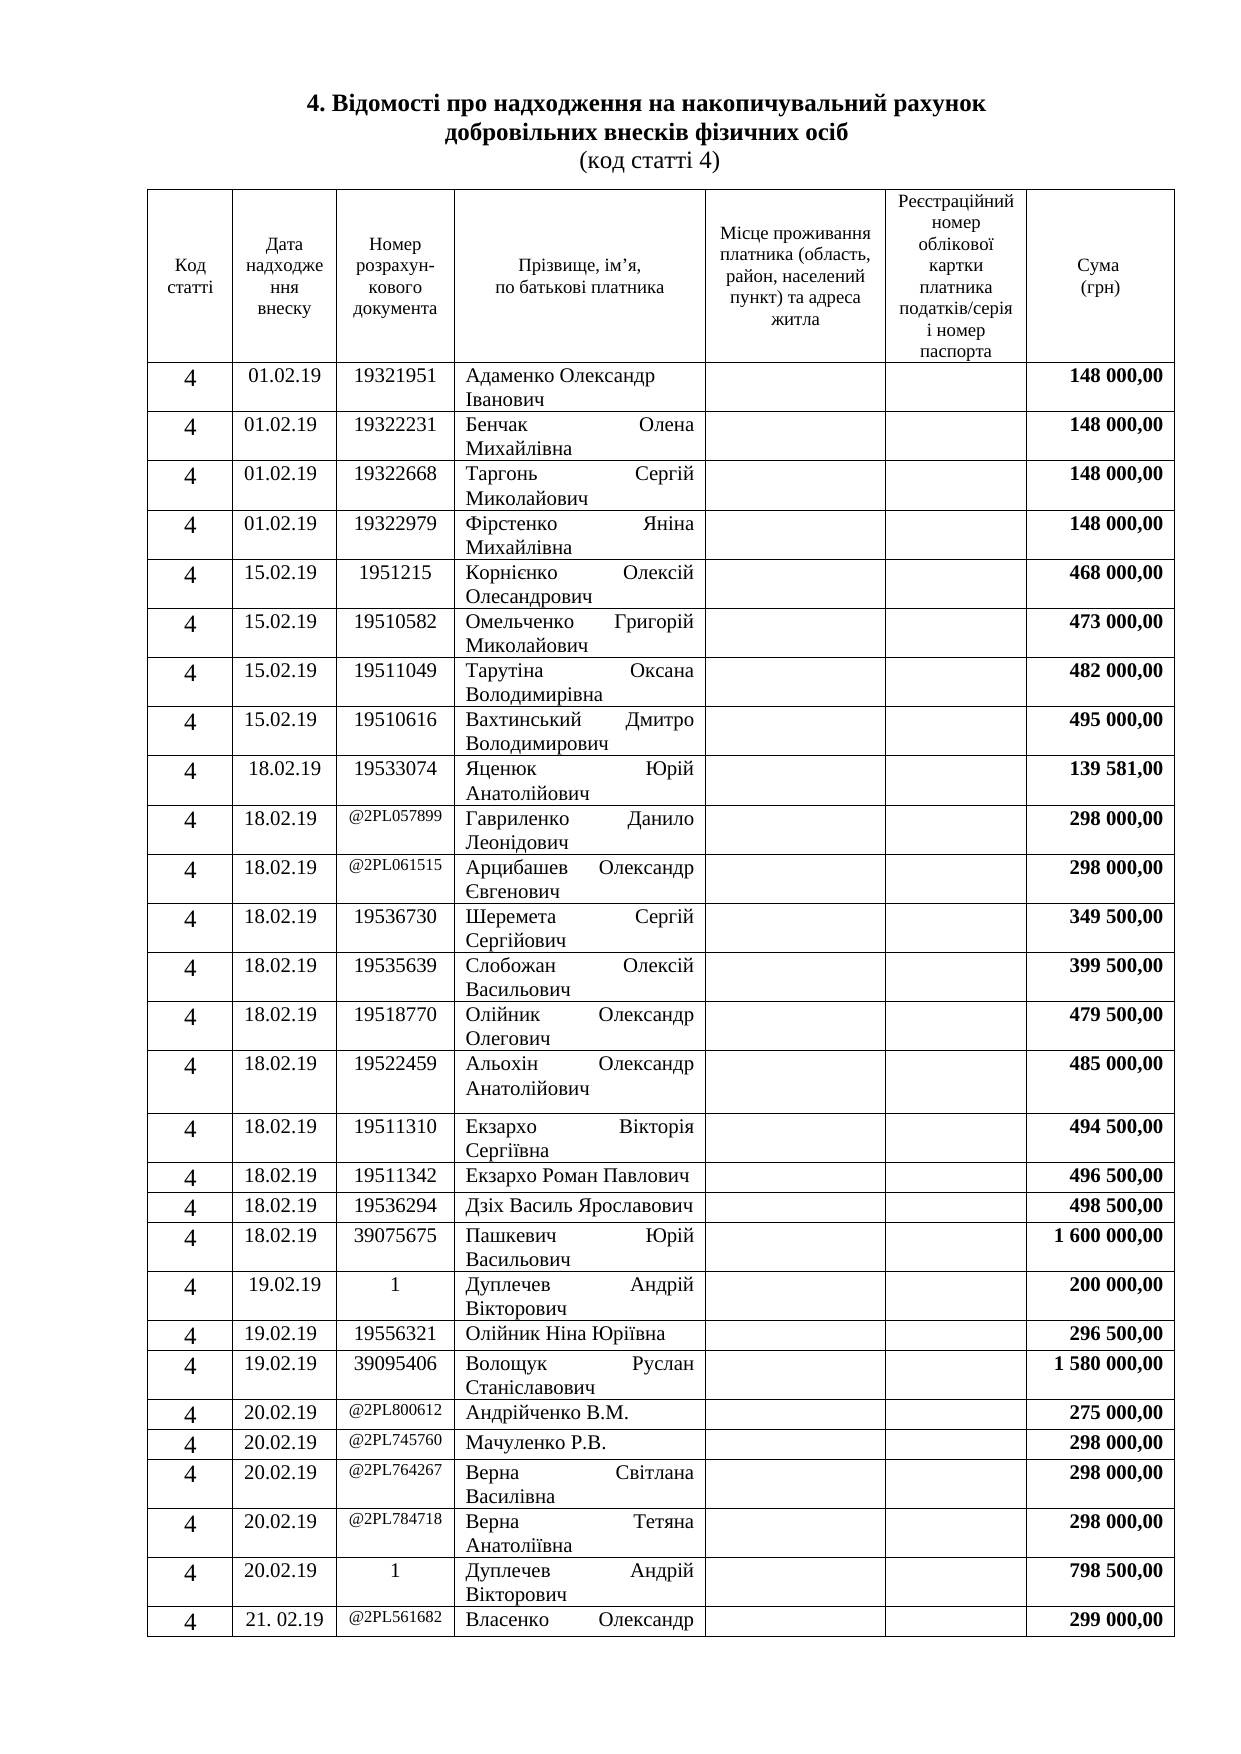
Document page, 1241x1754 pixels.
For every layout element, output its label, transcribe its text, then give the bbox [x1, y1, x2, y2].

table_cell Екзархо Вікторія Сергіївна [455, 1114, 705, 1162]
table_cell 19321951 [337, 363, 454, 411]
table_cell 19322979 [337, 511, 454, 559]
table_cell [706, 1607, 885, 1636]
table_cell 479 500,00 [1027, 1002, 1174, 1050]
table_cell [886, 412, 1026, 460]
table_cell 148 000,00 [1027, 363, 1174, 411]
table_cell [706, 658, 885, 706]
table_cell 4 [148, 1002, 232, 1050]
table_cell [706, 707, 885, 755]
table_cell 4 [148, 658, 232, 706]
table_cell 4 [148, 1351, 232, 1399]
table_cell 4 [148, 1114, 232, 1162]
table_cell 01.02.19 [233, 363, 336, 411]
table_cell Волощук Руслан Станіславович [455, 1351, 705, 1399]
table_cell 4 [148, 1509, 232, 1557]
table_cell [886, 1607, 1026, 1636]
table_cell [886, 363, 1026, 411]
table_cell [706, 560, 885, 608]
table_cell 4 [148, 511, 232, 559]
table_cell 19510616 [337, 707, 454, 755]
table_cell [886, 855, 1026, 903]
table_cell [706, 806, 885, 854]
table_cell 4 [148, 1223, 232, 1271]
table_cell 1 [337, 1558, 454, 1606]
table_cell Дуплечев Андрій Вікторович [455, 1272, 705, 1320]
table_cell Слобожан Олексій Васильович [455, 953, 705, 1001]
table_cell 18.02.19 [233, 1163, 336, 1192]
table_cell [886, 953, 1026, 1001]
table_cell 4 [148, 609, 232, 657]
table_cell 19511342 [337, 1163, 454, 1192]
table_cell 4 [148, 1163, 232, 1192]
table_cell 200 000,00 [1027, 1272, 1174, 1320]
table_cell Тарутіна Оксана Володимирівна [455, 658, 705, 706]
table_cell [706, 1163, 885, 1192]
table_cell Арцибашев Олександр Євгенович [455, 855, 705, 903]
table_cell Гавриленко Данило Леонідович [455, 806, 705, 854]
table_cell 20.02.19 [233, 1460, 336, 1508]
table_cell @2PL061515 [337, 855, 454, 903]
table_cell [886, 1223, 1026, 1271]
table_cell [886, 1321, 1026, 1350]
table_cell 19522459 [337, 1051, 454, 1113]
table_cell [886, 511, 1026, 559]
table_cell Мачуленко Р.В. [455, 1430, 705, 1458]
table_cell Верна Світлана Василівна [455, 1460, 705, 1508]
table_cell 298 000,00 [1027, 806, 1174, 854]
table_cell Олійник Олександр Олегович [455, 1002, 705, 1050]
table_cell [886, 756, 1026, 804]
table_cell 18.02.19 [233, 904, 336, 952]
table_cell 19.02.19 [233, 1272, 336, 1320]
table_cell Адаменко Олександр Іванович [455, 363, 705, 411]
table_header Сума (грн) [1027, 190, 1174, 362]
table_cell [706, 904, 885, 952]
table_header Місце проживання платника (область, район, населений пункт) та адреса житла [706, 190, 885, 362]
table_cell 19535639 [337, 953, 454, 1001]
table_cell 39095406 [337, 1351, 454, 1399]
table_cell @2PL745760 [337, 1430, 454, 1458]
table_cell 148 000,00 [1027, 461, 1174, 509]
table_cell [886, 609, 1026, 657]
table_header Номер розрахун-кового документа [337, 190, 454, 362]
table_cell [886, 1163, 1026, 1192]
table_cell Дуплечев Андрій Вікторович [455, 1558, 705, 1606]
table_cell 19322668 [337, 461, 454, 509]
table_cell [706, 1430, 885, 1458]
table_cell [886, 1509, 1026, 1557]
table_cell Андрійченко В.М. [455, 1400, 705, 1429]
table_cell Альохін Олександр Анатолійович [455, 1051, 705, 1113]
table_cell Пашкевич Юрій Васильович [455, 1223, 705, 1271]
table_cell 20.02.19 [233, 1400, 336, 1429]
table_cell 15.02.19 [233, 609, 336, 657]
table_cell [706, 1051, 885, 1113]
table_header Дата надходження внеску [233, 190, 336, 362]
table_cell 349 500,00 [1027, 904, 1174, 952]
table_cell 19536730 [337, 904, 454, 952]
table_cell [706, 1351, 885, 1399]
table_header Код статті [148, 190, 232, 362]
table_cell [706, 1223, 885, 1271]
table_cell [706, 855, 885, 903]
table_cell 18.02.19 [233, 953, 336, 1001]
table_cell 4 [148, 1400, 232, 1429]
table_cell @2PL764267 [337, 1460, 454, 1508]
table_cell [706, 1460, 885, 1508]
table_cell 275 000,00 [1027, 1400, 1174, 1429]
table_cell @2PL800612 [337, 1400, 454, 1429]
table_cell 468 000,00 [1027, 560, 1174, 608]
table_cell 21. 02.19 [233, 1607, 336, 1636]
table_cell Екзархо Роман Павлович [455, 1163, 705, 1192]
table_cell 4 [148, 1607, 232, 1636]
table_cell @2PL057899 [337, 806, 454, 854]
table_cell 4 [148, 1321, 232, 1350]
table_cell 299 000,00 [1027, 1607, 1174, 1636]
table_cell 19.02.19 [233, 1321, 336, 1350]
table_cell [706, 1400, 885, 1429]
table_cell 4 [148, 953, 232, 1001]
table_cell Фірстенко Яніна Михайлівна [455, 511, 705, 559]
table_cell [706, 1321, 885, 1350]
table_cell 798 500,00 [1027, 1558, 1174, 1606]
table_cell 4 [148, 560, 232, 608]
table_cell 19511310 [337, 1114, 454, 1162]
table_cell 482 000,00 [1027, 658, 1174, 706]
table_cell [886, 1558, 1026, 1606]
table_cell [455, 1607, 705, 1636]
table_cell [706, 1272, 885, 1320]
text 4. Відомості про надходження на накопичувальний рахунок добровільних внесків фізичних осіб (код статті 4) [148, 88, 1152, 174]
table_cell [886, 1460, 1026, 1508]
table_cell [886, 1051, 1026, 1113]
table_cell [886, 806, 1026, 854]
table_cell [886, 1272, 1026, 1320]
table_cell [706, 1193, 885, 1222]
table_cell 19518770 [337, 1002, 454, 1050]
table_cell 18.02.19 [233, 1051, 336, 1113]
table_cell 18.02.19 [233, 1193, 336, 1222]
table_cell 20.02.19 [233, 1558, 336, 1606]
table_cell @2PL784718 [337, 1509, 454, 1557]
table_cell [706, 953, 885, 1001]
table_cell 1 600 000,00 [1027, 1223, 1174, 1271]
table_cell 18.02.19 [233, 1114, 336, 1162]
table_cell Бенчак Олена Михайлівна [455, 412, 705, 460]
table_header Прізвище, ім’я, по батькові платника [455, 190, 705, 362]
table_cell 1951215 [337, 560, 454, 608]
table_cell 01.02.19 [233, 461, 336, 509]
table_cell 296 500,00 [1027, 1321, 1174, 1350]
table_cell 495 000,00 [1027, 707, 1174, 755]
table_cell 19536294 [337, 1193, 454, 1222]
table_cell 19511049 [337, 658, 454, 706]
table_cell Вахтинський Дмитро Володимирович [455, 707, 705, 755]
table_cell @2PL561682 [337, 1607, 454, 1636]
table_cell 19533074 [337, 756, 454, 804]
table_cell 4 [148, 363, 232, 411]
table_cell 20.02.19 [233, 1430, 336, 1458]
table_cell 498 500,00 [1027, 1193, 1174, 1222]
table_cell Яценюк Юрій Анатолійович [455, 756, 705, 804]
table_cell 298 000,00 [1027, 855, 1174, 903]
table_cell 18.02.19 [233, 1002, 336, 1050]
table_cell 139 581,00 [1027, 756, 1174, 804]
table_cell [886, 707, 1026, 755]
table_cell 19510582 [337, 609, 454, 657]
table_cell 4 [148, 855, 232, 903]
table_header Реєстраційний номер облікової картки платника податків/серія і номер паспорта [886, 190, 1026, 362]
table_cell 4 [148, 806, 232, 854]
table_cell 01.02.19 [233, 412, 336, 460]
table_cell [706, 461, 885, 509]
table_cell 1 [337, 1272, 454, 1320]
table_cell [706, 756, 885, 804]
table_cell 18.02.19 [233, 756, 336, 804]
table_cell [886, 560, 1026, 608]
table_cell 4 [148, 1051, 232, 1113]
table_cell 298 000,00 [1027, 1430, 1174, 1458]
table_cell 18.02.19 [233, 1223, 336, 1271]
table_cell 496 500,00 [1027, 1163, 1174, 1192]
table_cell [886, 658, 1026, 706]
table_cell 4 [148, 904, 232, 952]
table_cell Верна Тетяна Анатоліївна [455, 1509, 705, 1557]
table_cell 18.02.19 [233, 855, 336, 903]
table_cell 148 000,00 [1027, 511, 1174, 559]
table_cell 298 000,00 [1027, 1509, 1174, 1557]
table_cell [886, 904, 1026, 952]
table_cell 4 [148, 1193, 232, 1222]
table_cell 18.02.19 [233, 806, 336, 854]
table_cell 19556321 [337, 1321, 454, 1350]
table_cell Омельченко Григорій Миколайович [455, 609, 705, 657]
table_cell Олійник Ніна Юріївна [455, 1321, 705, 1350]
table_cell 15.02.19 [233, 560, 336, 608]
table_cell 4 [148, 412, 232, 460]
table_cell 4 [148, 1558, 232, 1606]
table_cell 148 000,00 [1027, 412, 1174, 460]
table_cell 20.02.19 [233, 1509, 336, 1557]
table_cell 39075675 [337, 1223, 454, 1271]
table_cell 15.02.19 [233, 707, 336, 755]
table_cell Корнієнко Олексій Олесандрович [455, 560, 705, 608]
table_cell 485 000,00 [1027, 1051, 1174, 1113]
table_cell 298 000,00 [1027, 1460, 1174, 1508]
table_cell [886, 1193, 1026, 1222]
table_cell 4 [148, 707, 232, 755]
table_cell [706, 609, 885, 657]
table_cell [886, 1002, 1026, 1050]
table_cell [886, 1351, 1026, 1399]
table_cell [886, 1430, 1026, 1458]
table_cell [886, 461, 1026, 509]
table_cell 4 [148, 1460, 232, 1508]
table_cell [886, 1114, 1026, 1162]
table_cell 4 [148, 461, 232, 509]
table_cell [706, 1114, 885, 1162]
table_cell [706, 1509, 885, 1557]
table_cell 19322231 [337, 412, 454, 460]
table_cell 1 580 000,00 [1027, 1351, 1174, 1399]
table_cell [706, 1558, 885, 1606]
table_cell 19.02.19 [233, 1351, 336, 1399]
table_cell [706, 412, 885, 460]
table_cell 15.02.19 [233, 658, 336, 706]
table_cell 4 [148, 756, 232, 804]
table_cell [706, 511, 885, 559]
table_cell Таргонь Сергій Миколайович [455, 461, 705, 509]
table_cell 473 000,00 [1027, 609, 1174, 657]
table_cell Шеремета Сергій Сергійович [455, 904, 705, 952]
table_cell [886, 1400, 1026, 1429]
table_cell 01.02.19 [233, 511, 336, 559]
table_cell 4 [148, 1272, 232, 1320]
table_cell 4 [148, 1430, 232, 1458]
table_cell Дзіх Василь Ярославович [455, 1193, 705, 1222]
table_cell [706, 363, 885, 411]
table_cell [706, 1002, 885, 1050]
table_cell 494 500,00 [1027, 1114, 1174, 1162]
table_cell 399 500,00 [1027, 953, 1174, 1001]
